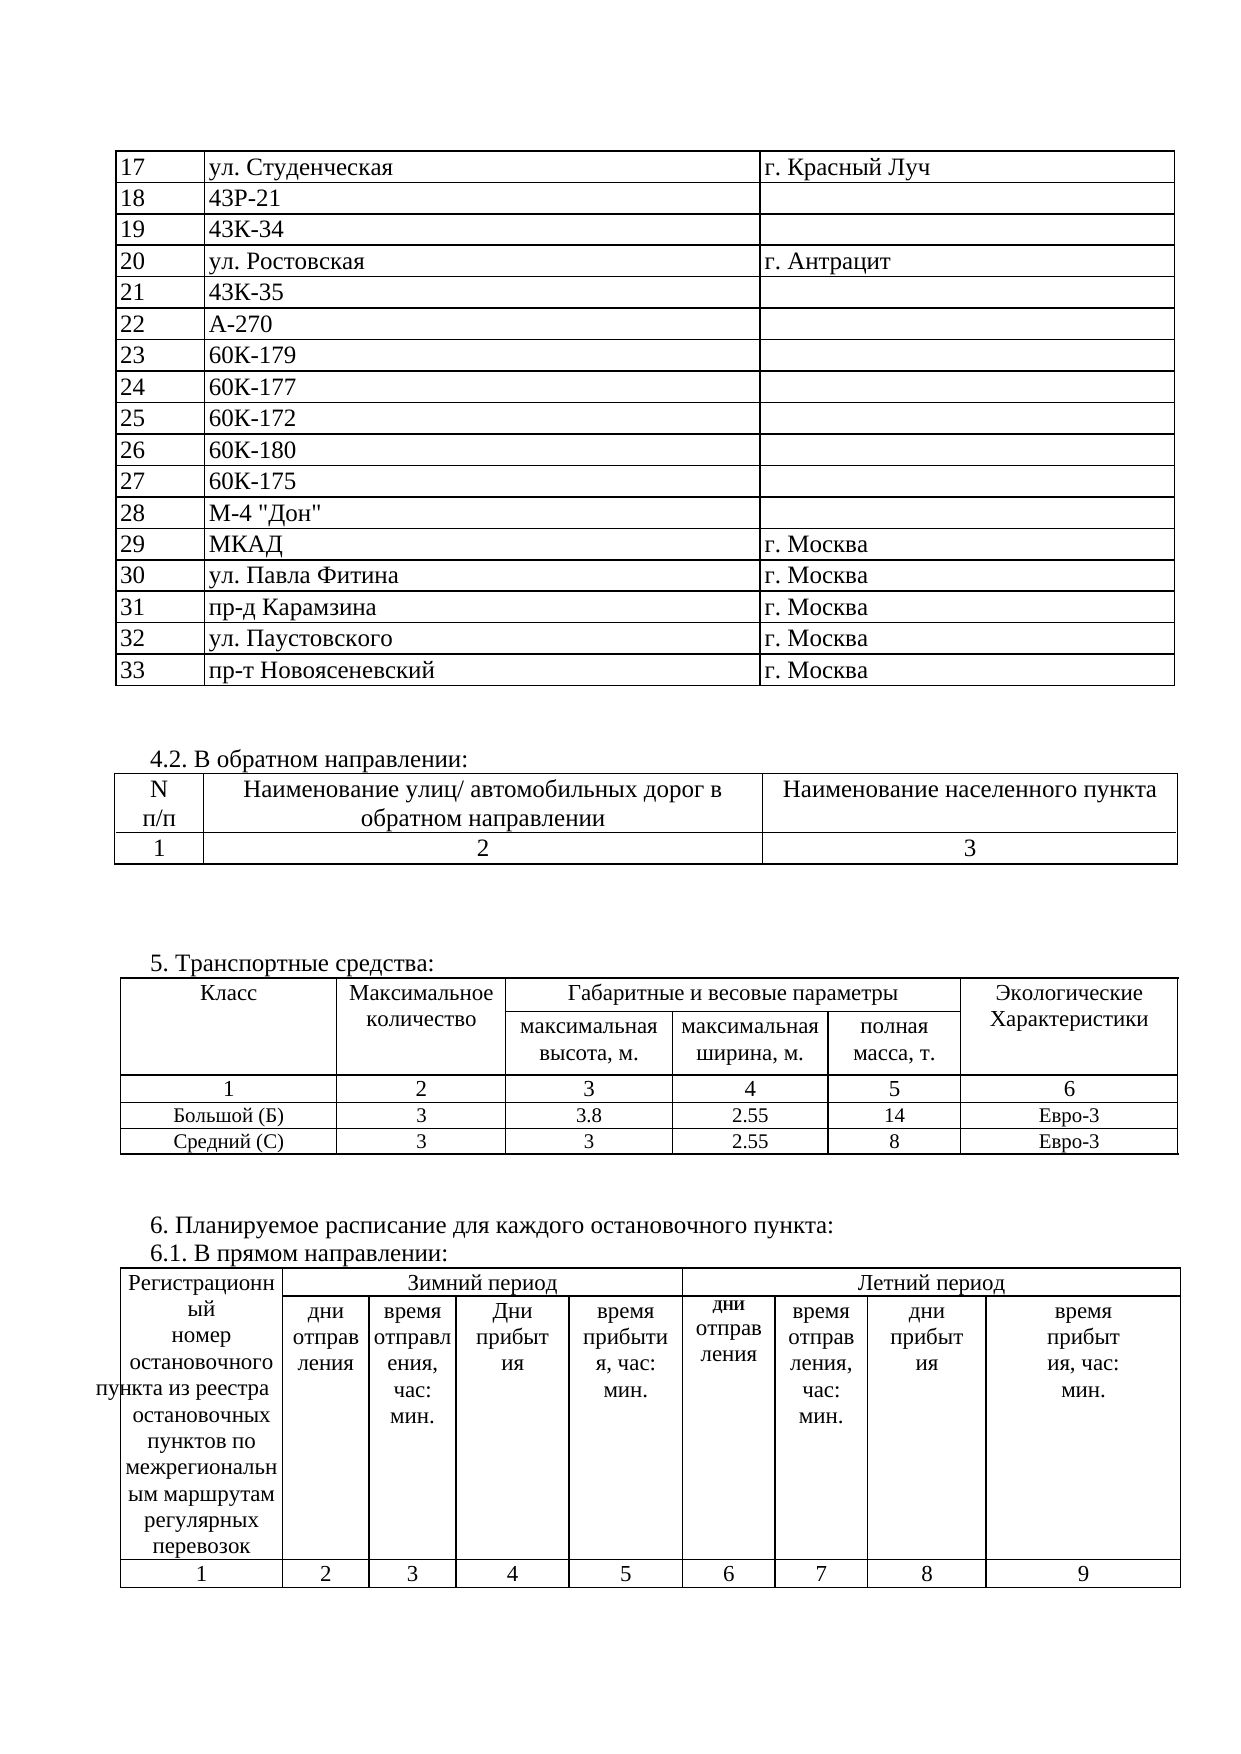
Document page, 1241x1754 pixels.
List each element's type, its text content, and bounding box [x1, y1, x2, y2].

table_cell 43Р-21 [205, 183, 759, 213]
table_cell 14 [829, 1103, 960, 1127]
table_cell максимальная высота, м. [506, 1012, 672, 1074]
table_cell 5 [570, 1560, 682, 1587]
table_cell [761, 466, 1174, 496]
table_cell Большой (Б) [121, 1103, 336, 1127]
table_cell 19 [117, 215, 204, 244]
text 4.2. В обратном направлении: [150, 744, 1090, 773]
table_cell 9 [987, 1560, 1180, 1587]
table_cell г. Москва [761, 592, 1174, 622]
table_cell 1 [121, 1076, 336, 1102]
table_cell 17 [117, 152, 204, 181]
table_cell 60К-179 [205, 340, 759, 370]
table_cell 26 [117, 435, 204, 464]
table_cell 24 [117, 372, 204, 402]
table_header Зимний период [283, 1269, 682, 1295]
table_cell Евро-3 [961, 1129, 1177, 1153]
table_cell 29 [117, 529, 204, 559]
table_cell 5 [829, 1076, 960, 1102]
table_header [121, 1269, 282, 1559]
table_cell г. Москва [761, 561, 1174, 590]
table_cell время прибыти я, час: мин. [570, 1297, 682, 1559]
table_cell г. Москва [761, 623, 1174, 653]
table_cell 3 [506, 1076, 672, 1102]
table_cell пр-т Новоясеневский [205, 655, 759, 685]
table_cell 23 [117, 340, 204, 370]
table_cell [761, 340, 1174, 370]
table_cell время отправл ения, час: мин. [370, 1297, 455, 1559]
table_cell 2.55 [673, 1103, 827, 1127]
table_cell 7 [776, 1560, 867, 1587]
table_cell ДНИ отправ ления [683, 1297, 774, 1559]
table_cell ул. Студенческая [205, 152, 759, 181]
table_cell [761, 372, 1174, 402]
table_cell 31 [117, 592, 204, 622]
table_cell 2 [204, 833, 762, 863]
table_cell 1 [121, 1560, 282, 1587]
table_cell 28 [117, 498, 204, 527]
table_cell дни отправ ления [283, 1297, 368, 1559]
table_header Наименование улиц/ автомобильных дорог в обратном направлении [204, 774, 762, 832]
table_cell [761, 403, 1174, 433]
table_cell 6 [961, 1076, 1177, 1102]
table_cell дни прибыт ия [868, 1297, 985, 1559]
table_cell максимальная ширина, м. [673, 1012, 827, 1074]
table_cell 32 [117, 623, 204, 653]
table_cell 3 [337, 1103, 505, 1127]
table_cell 20 [117, 246, 204, 276]
table_cell 22 [117, 309, 204, 339]
table_cell 30 [117, 561, 204, 590]
table_cell [761, 183, 1174, 213]
table_cell 8 [868, 1560, 985, 1587]
table_cell 3 [763, 832, 1177, 863]
table_cell [761, 498, 1174, 527]
table_cell 2 [337, 1076, 505, 1102]
table_cell [761, 215, 1174, 244]
table_cell 33 [117, 655, 204, 685]
table_cell 2.55 [673, 1129, 827, 1153]
table_cell ул. Павла Фитина [205, 561, 759, 590]
table_cell 60К-172 [205, 403, 759, 433]
table_cell ул. Паустовского [205, 623, 759, 653]
table_header Габаритные и весовые параметры [506, 979, 960, 1011]
table_header N п/п [115, 774, 203, 832]
table_cell г. Красный Луч [761, 152, 1174, 181]
table_cell 3 [506, 1129, 672, 1153]
table_cell Евро-3 [961, 1103, 1177, 1127]
table_cell 1 [115, 833, 203, 863]
table_cell 60К-177 [205, 372, 759, 402]
text 6. Планируемое расписание для каждого остановочного пункта: [150, 1210, 1090, 1238]
table_header Максимальное количество [337, 979, 505, 1074]
table_cell МКАД [205, 529, 759, 559]
table_cell 60К-180 [205, 435, 759, 464]
table_cell г. Москва [761, 655, 1174, 685]
table_header Экологические Характеристики [961, 979, 1177, 1074]
table_cell ул. Ростовская [205, 246, 759, 276]
table_cell 43К-34 [205, 215, 759, 244]
table_cell 3.8 [506, 1103, 672, 1127]
table_cell пр-д Карамзина [205, 592, 759, 622]
table_cell [761, 309, 1174, 339]
table_cell Дни прибыт ия [457, 1297, 568, 1559]
table_cell 4 [457, 1560, 568, 1587]
text 6.1. В прямом направлении: [150, 1238, 1090, 1267]
table_cell время прибыт ия, час: мин. [987, 1297, 1180, 1559]
table_cell А-270 [205, 309, 759, 339]
table_cell полная масса, т. [829, 1012, 960, 1074]
table_cell 43К-35 [205, 277, 759, 307]
text 5. Транспортные средства: [150, 948, 1090, 977]
table_cell 18 [117, 183, 204, 213]
table_cell 2 [283, 1560, 368, 1587]
table_cell [761, 435, 1174, 464]
table_cell Средний (С) [121, 1129, 336, 1153]
table_cell [761, 277, 1174, 307]
table_cell 3 [370, 1560, 455, 1587]
table_header Летний период [683, 1269, 1180, 1295]
table_cell время отправ ления, час: мин. [776, 1297, 867, 1559]
table_header Класс [121, 979, 336, 1074]
table_cell г. Москва [761, 529, 1174, 559]
table_cell 3 [337, 1129, 505, 1153]
table_cell 27 [117, 466, 204, 496]
table_cell 21 [117, 277, 204, 307]
table_cell г. Антрацит [761, 246, 1174, 276]
table_cell М-4 "Дон" [205, 498, 759, 527]
table_cell 6 [683, 1560, 774, 1587]
table_cell 60К-175 [205, 466, 759, 496]
table_cell 8 [829, 1129, 960, 1153]
table_cell 25 [117, 403, 204, 433]
table_cell 4 [673, 1076, 827, 1102]
table_header Наименование населенного пункта [763, 774, 1177, 832]
